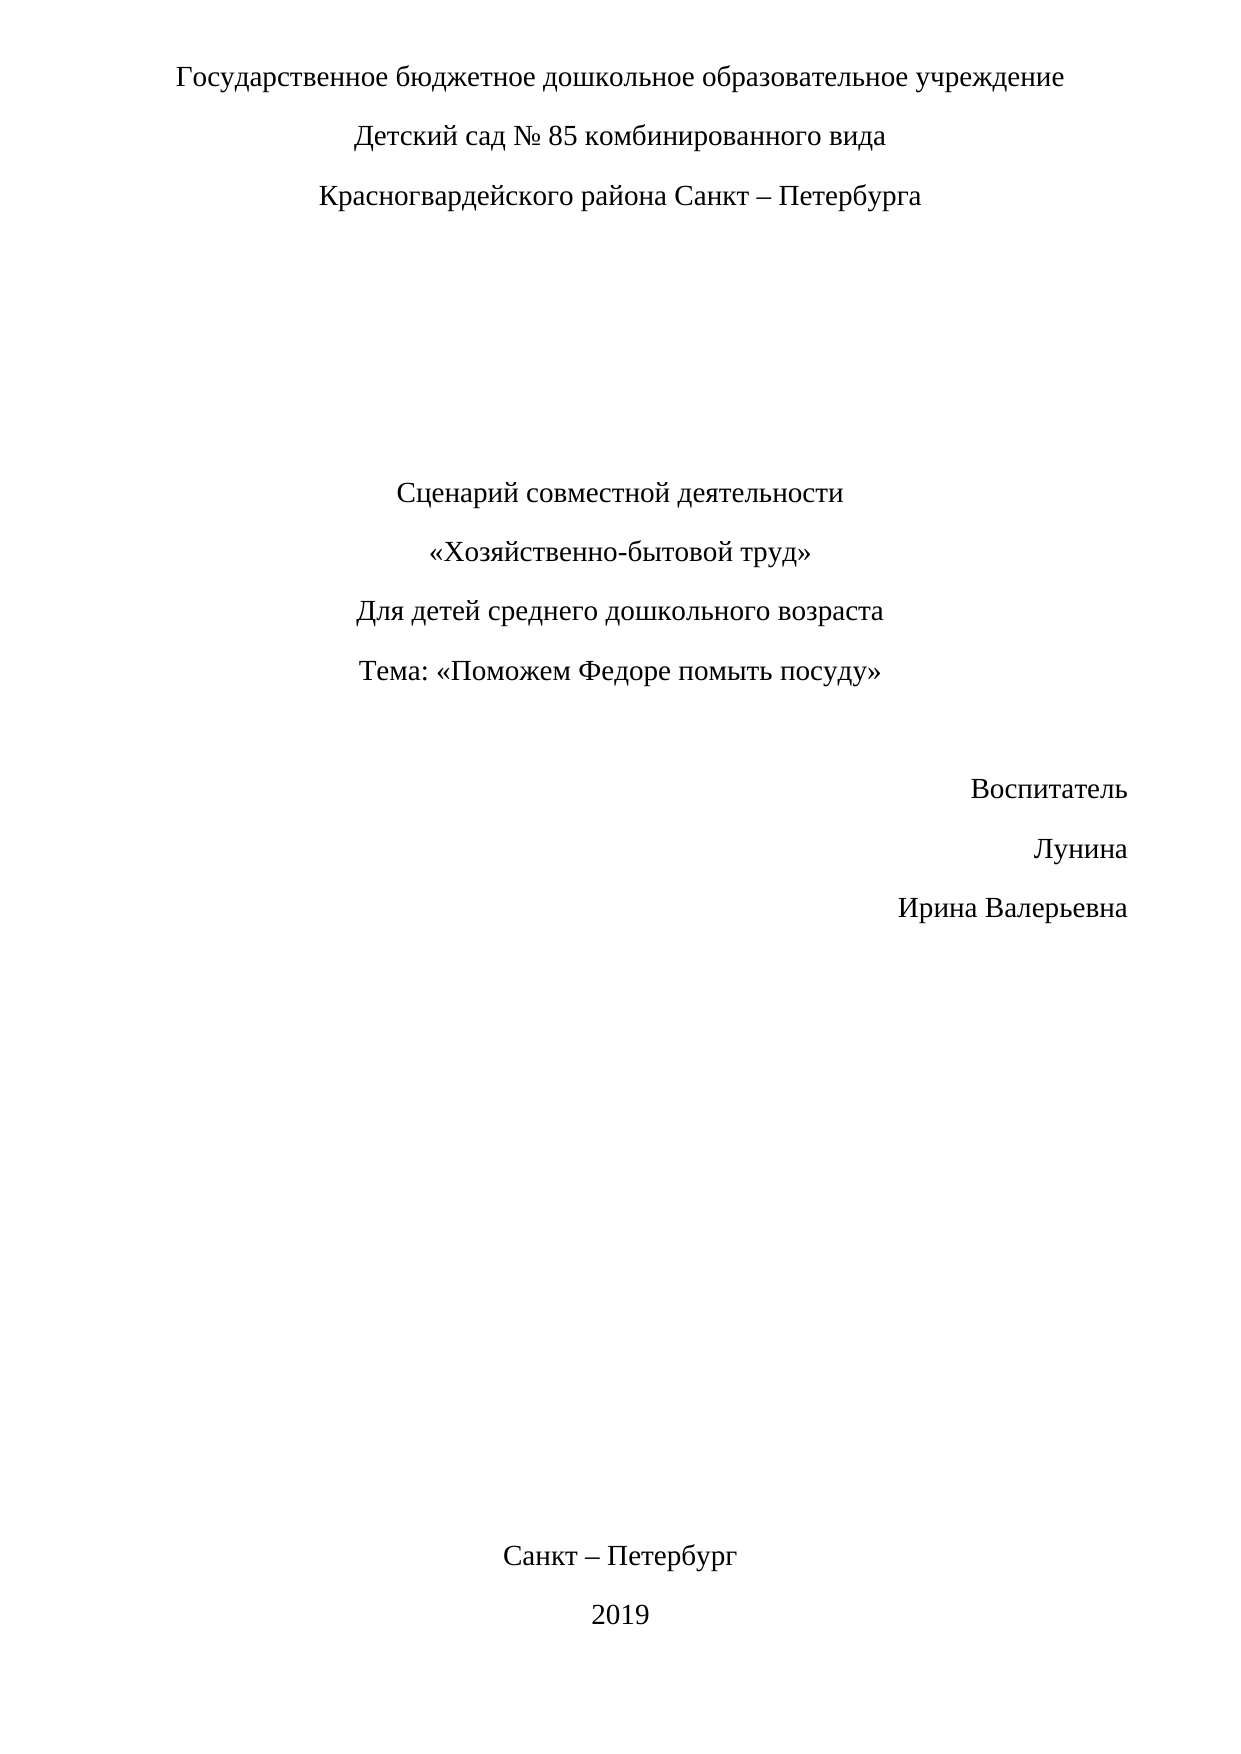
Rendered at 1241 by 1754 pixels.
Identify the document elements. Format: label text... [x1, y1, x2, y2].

text Воспитатель [112, 772, 1128, 805]
text «Хозяйственно-бытовой труд» [112, 534, 1128, 568]
text Тема: «Поможем Федоре помыть посуду» [112, 653, 1128, 686]
text 2019 [112, 1597, 1128, 1631]
text Государственное бюджетное дошкольное образовательное учреждение [112, 59, 1128, 93]
text Санкт – Петербург [112, 1538, 1128, 1571]
text Лунина [112, 831, 1128, 864]
text Ирина Валерьевна [112, 890, 1128, 924]
text Для детей среднего дошкольного возраста [112, 593, 1128, 627]
text Детский сад № 85 комбинированного вида [112, 118, 1128, 152]
text Сценарий совместной деятельности [112, 475, 1128, 508]
text Красногвардейского района Санкт – Петербурга [112, 178, 1128, 211]
